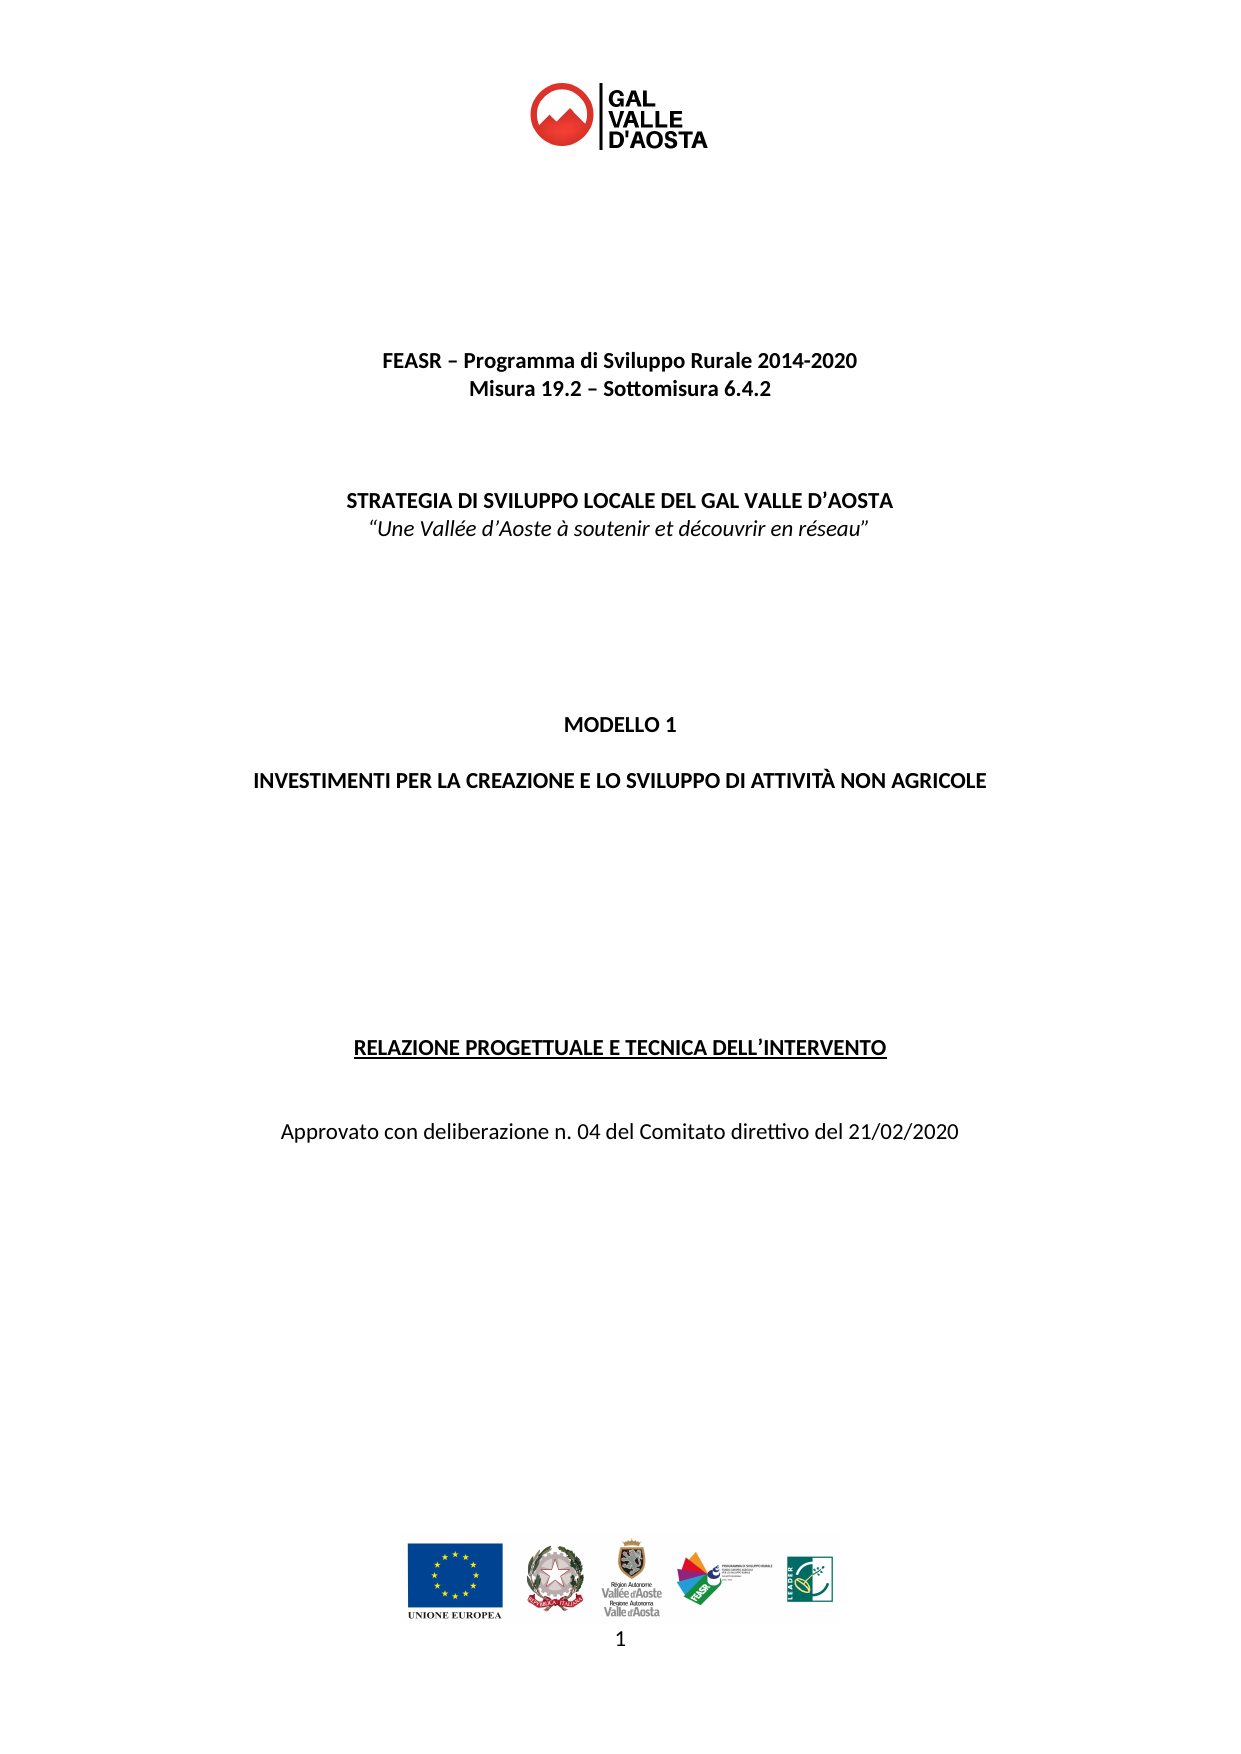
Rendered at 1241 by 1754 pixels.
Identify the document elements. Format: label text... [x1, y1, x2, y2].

picture [400, 1533, 840, 1625]
text Approvato con deliberazione n. 04 del Comitato direttivo del 21/02/2020 [118, 1117, 1122, 1145]
text MODELLO 1 [118, 710, 1122, 738]
text “Une Vallée d’Aoste à soutenir et découvrir en réseau” [118, 514, 1122, 542]
picture [528, 73, 712, 156]
text Misura 19.2 – Sottomisura 6.4.2 [118, 374, 1122, 402]
text RELAZIONE PROGETTUALE E TECNICA DELL’INTERVENTO [118, 1033, 1122, 1061]
text INVESTIMENTI PER LA CREAZIONE E LO SVILUPPO DI ATTIVITÀ NON AGRICOLE [118, 766, 1122, 794]
text STRATEGIA DI SVILUPPO LOCALE DEL GAL VALLE D’AOSTA [118, 486, 1122, 514]
text FEASR – Programma di Sviluppo Rurale 2014-2020 [118, 346, 1122, 374]
